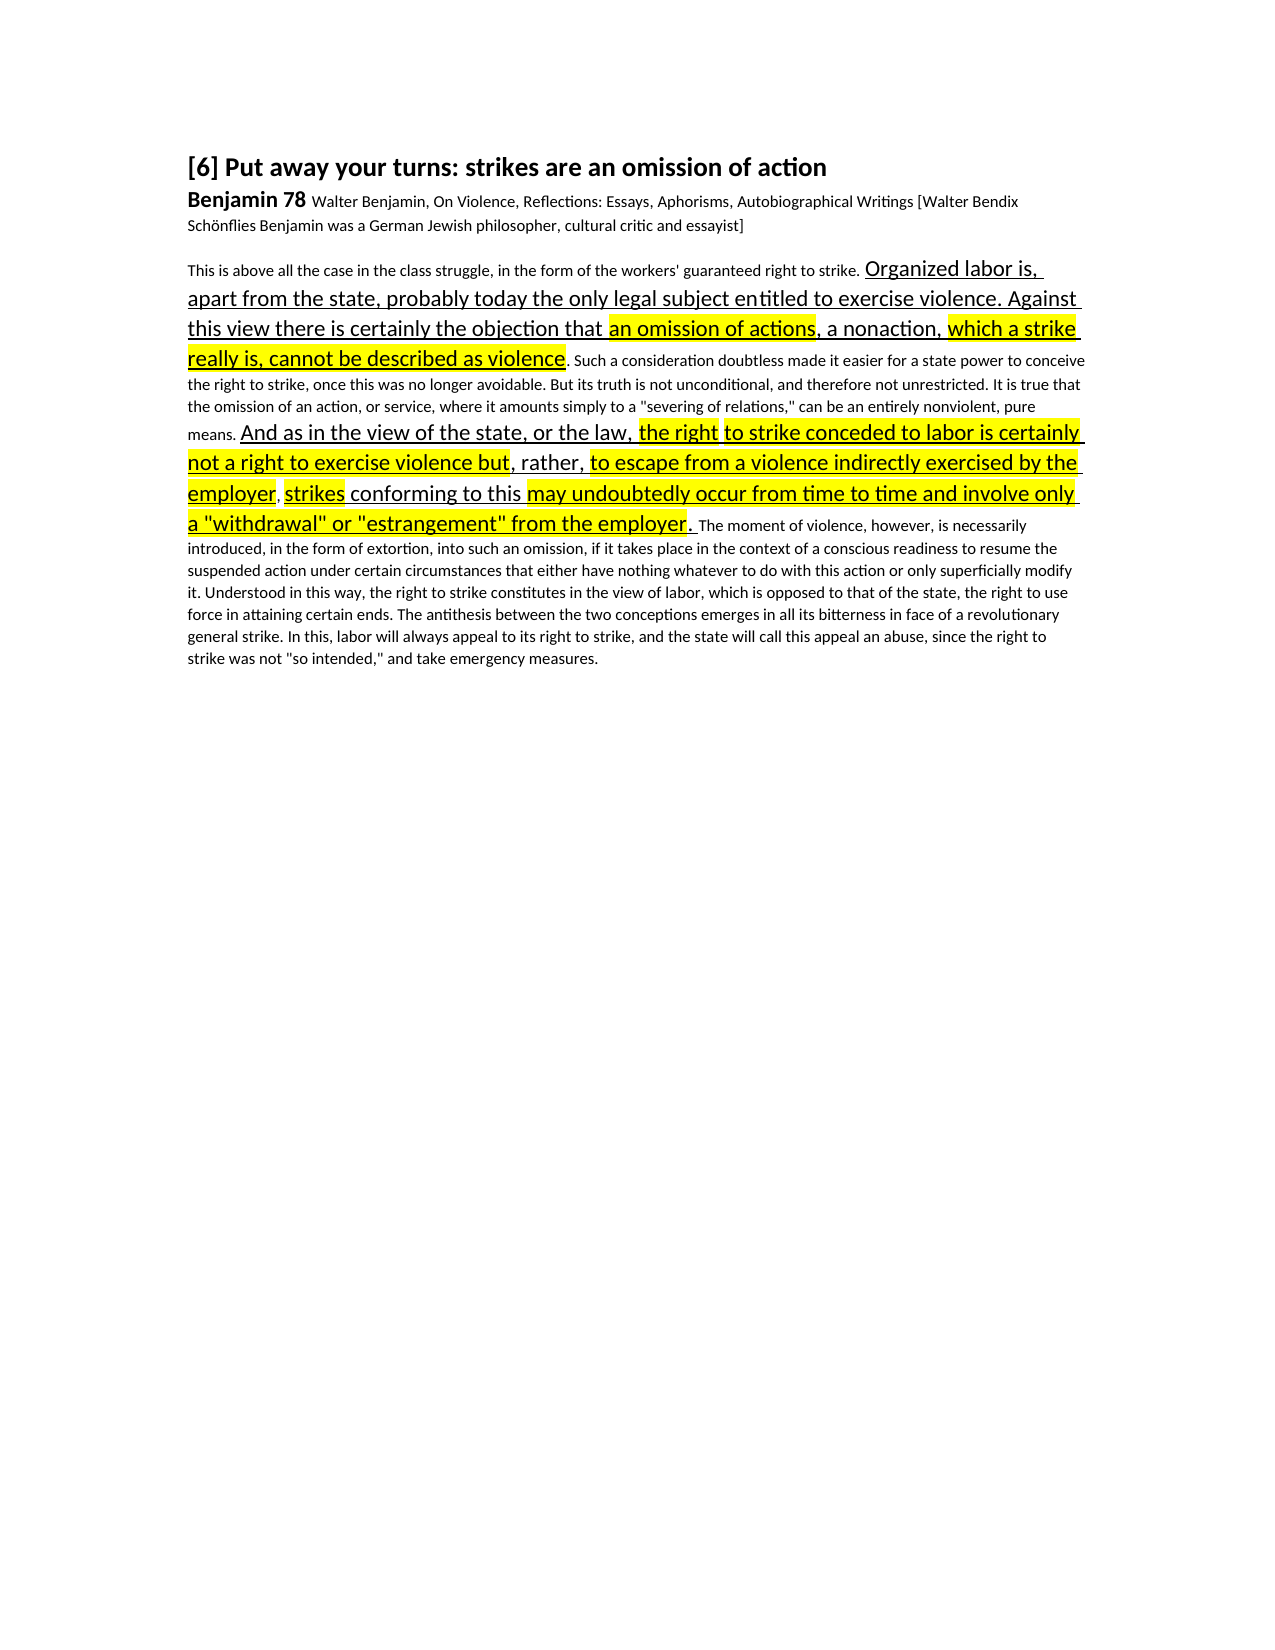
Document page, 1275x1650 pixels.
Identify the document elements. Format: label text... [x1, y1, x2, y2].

text This is above all the case in the class struggle, in the form of the workers' guaranteed right to strike. Organized labor is, apart from the state, probably today the only legal subject en­titled to exercise violence. Against this view there is certainly the objection that an omission of actions, a nonaction, which a strike really is, cannot be described as violence. Such a consideration doubtless made it easier for a state power to conceive the right to strike, once this was no longer avoidable. But its truth is not unconditional, and therefore not unrestricted. It is true that the omission of an action, or service, where it amounts simply to a "severing of relations," can be an entirely nonviolent, pure means. And as in the view of the state, or the law, the right to strike conceded to labor is certainly not a right to exercise violence but, rather, to escape from a violence indirectly exercised by the employer, strikes conforming to this may undoubtedly occur from time to time and involve only a "withdrawal" or "estrangement" from the employer. The mo­ment of violence, however, is necessarily introduced, in the form of extortion, into such an omission, if it takes place in the context of a conscious readiness to resume the suspended action under certain circumstances that either have nothing whatever to do with this action or only superficially modify it. Understood in this way, the right to strike constitutes in the view of labor, which is opposed to that of the state, the right to use force in attaining certain ends. The antithesis between the two conceptions emerges in all its bitterness in face of a revolu­tionary general strike. In this, labor will always appeal to its right to strike, and the state will call this appeal an abuse, since the right to strike was not "so intended," and take emer­gency measures. [187, 254, 1087, 668]
text Benjamin 78 Walter Benjamin, On Violence, Reflections: Essays, Aphorisms, Autobiographical Writings [Walter Bendix Schönflies Benjamin was a German Jewish philosopher, cultural critic and essayist] [187, 186, 1087, 236]
subtitle [6] Put away your turns: strikes are an omission of action [187, 150, 1087, 183]
